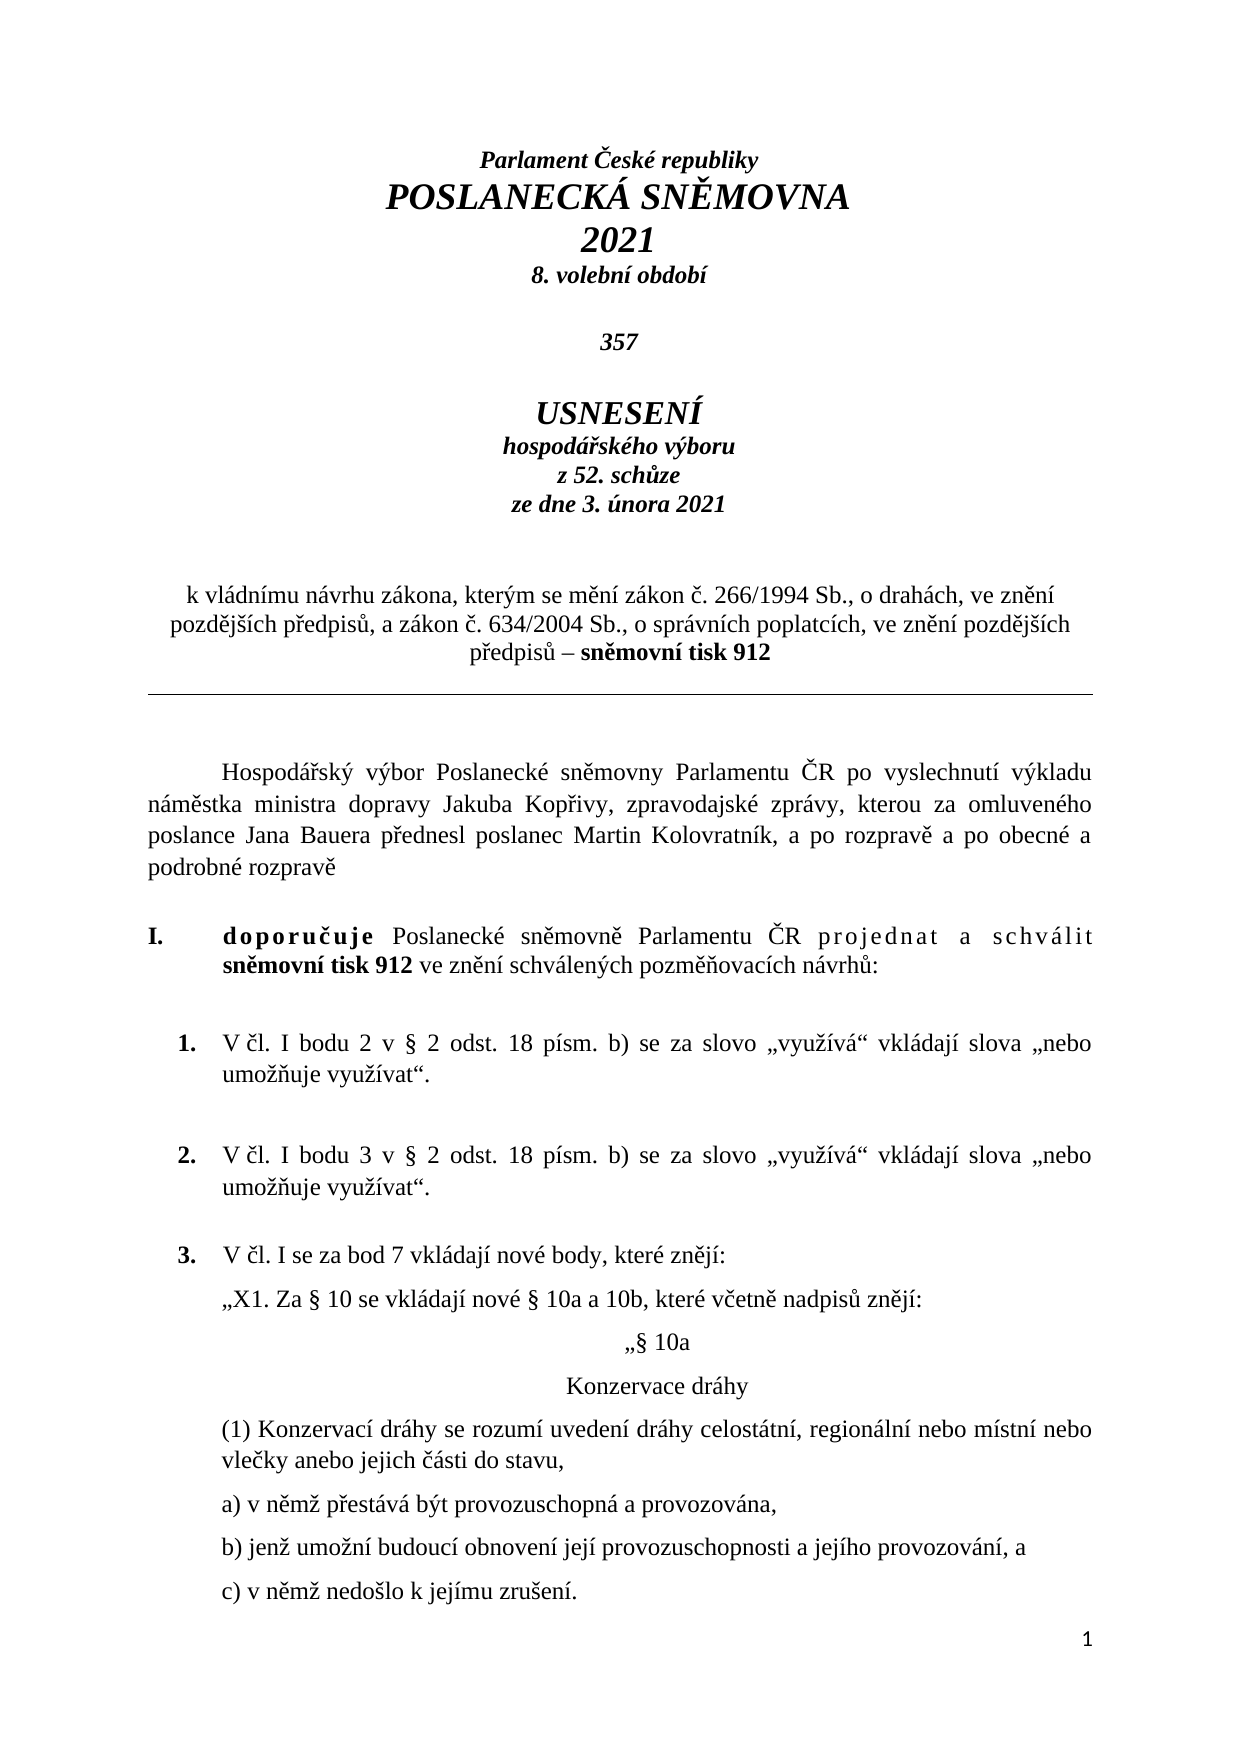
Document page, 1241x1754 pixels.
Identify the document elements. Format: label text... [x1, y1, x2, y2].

text (1) Konzervací dráhy se rozumí uvedení dráhy celostátní, regionální nebo místní nebo vlečky anebo jejich části do stavu, [221, 1414, 1093, 1474]
list doporučuje Poslanecké sněmovně Parlamentu ČR projednat a schválit sněmovní tisk 912 ve znění schválených pozměňovacích návrhů: [148, 921, 1093, 978]
text 2021 [148, 217, 1093, 260]
text 8. volební období [148, 260, 1093, 289]
text Konzervace dráhy [148, 1371, 1093, 1399]
list k vládnímu návrhu zákona, kterým se mění zákon č. 266/1994 Sb., o drahách, ve znění pozdějších předpisů, a zákon č. 634/2004 Sb., o správních poplatcích, ve znění pozdějších předpisů – sněmovní tisk 912 [148, 580, 1093, 666]
text hospodářského výboru [148, 431, 1093, 460]
text z 52. schůze [148, 460, 1093, 489]
text POSLANECKÁ SNĚMOVNA [148, 174, 1093, 217]
list V čl. I bodu 3 v § 2 odst. 18 písm. b) se za slovo „využívá“ vkládají slova „nebo umožňuje využívat“. [177, 1141, 1093, 1200]
text Hospodářský výbor Poslanecké sněmovny Parlamentu ČR po vyslechnutí výkladu náměstka ministra dopravy Jakuba Kopřivy, zpravodajské zprávy, kterou za omluveného poslance Jana Bauera přednesl poslanec Martin Kolovratník, a po rozpravě a po obecné a podrobné rozpravě [148, 757, 1093, 881]
text ze dne 3. února 2021 [148, 489, 1093, 517]
list V čl. I se za bod 7 vkládají nové body, které znějí: [177, 1240, 1093, 1269]
text b) jenž umožní budoucí obnovení její provozuschopnosti a jejího provozování, a [148, 1532, 1093, 1561]
text a) v němž přestává být provozuschopná a provozována, [148, 1489, 1093, 1518]
text USNESENÍ [148, 393, 1093, 431]
list V čl. I bodu 2 v § 2 odst. 18 písm. b) se za slovo „využívá“ vkládají slova „nebo umožňuje využívat“. [177, 1028, 1093, 1088]
text 357 [148, 327, 1093, 355]
text „X1. Za § 10 se vkládají nové § 10a a 10b, které včetně nadpisů znějí: [148, 1284, 1093, 1312]
text c) v němž nedošlo k jejímu zrušení. [148, 1576, 1093, 1605]
text „§ 10a [148, 1327, 1093, 1356]
text Parlament České republiky [148, 145, 1093, 174]
